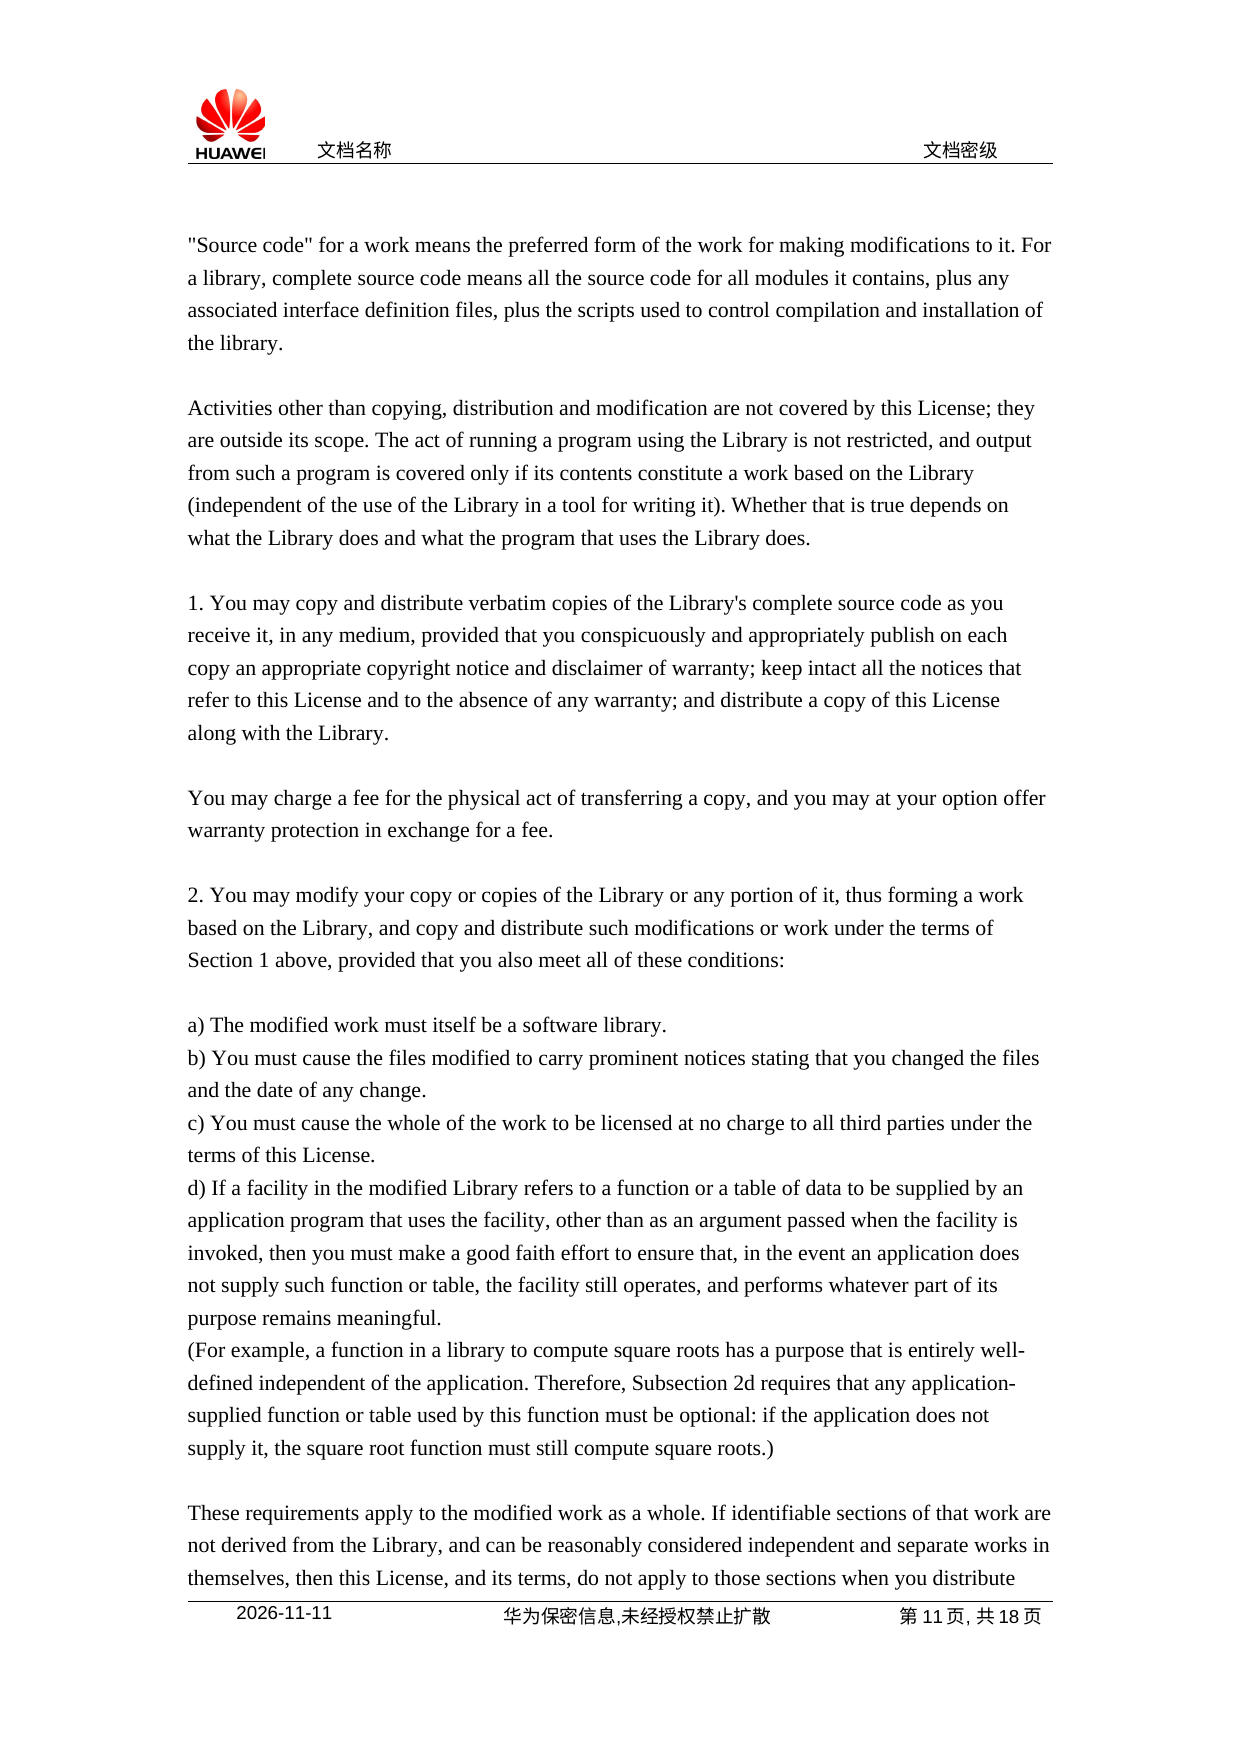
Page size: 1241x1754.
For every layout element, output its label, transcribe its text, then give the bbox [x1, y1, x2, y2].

text d) If a facility in the modified Library refers to a function or a table of data to be supplied by an application program that uses the facility, other than as an argument passed when the facility is invoked, then you must make a good faith effort to ensure that, in the event an application does not supply such function or table, the facility still operates, and performs whatever part of its purpose remains meaningful. [187, 1171, 1053, 1334]
text (For example, a function in a library to compute square roots has a purpose that is entirely well-defined independent of the application. Therefore, Subsection 2d requires that any application-supplied function or table used by this function must be optional: if the application does not supply it, the square root function must still compute square roots.) [187, 1334, 1053, 1464]
text b) You must cause the files modified to carry prominent notices stating that you changed the files and the date of any change. [187, 1041, 1053, 1106]
text Activities other than copying, distribution and modification are not covered by this License; they are outside its scope. The act of running a program using the Library is not restricted, and output from such a program is covered only if its contents constitute a work based on the Library (independent of the use of the Library in a tool for writing it). Whether that is true depends on what the Library does and what the program that uses the Library does. [187, 391, 1053, 554]
text a) The modified work must itself be a software library. [187, 1009, 1053, 1041]
text You may charge a fee for the physical act of transferring a copy, and you may at your option offer warranty protection in exchange for a fee. [187, 781, 1053, 846]
text 1. You may copy and distribute verbatim copies of the Library's complete source code as you receive it, in any medium, provided that you conspicuously and appropriately publish on each copy an appropriate copyright notice and disclaimer of warranty; keep intact all the notices that refer to this License and to the absence of any warranty; and distribute a copy of this License along with the Library. [187, 586, 1053, 749]
picture [196, 89, 265, 159]
text "Source code" for a work means the preferred form of the work for making modifications to it. For a library, complete source code means all the source code for all modules it contains, plus any associated interface definition files, plus the scripts used to control compilation and installation of the library. [187, 229, 1053, 359]
text 2. You may modify your copy or copies of the Library or any portion of it, thus forming a work based on the Library, and copy and distribute such modifications or work under the terms of Section 1 above, provided that you also meet all of these conditions: [187, 879, 1053, 976]
text c) You must cause the whole of the work to be licensed at no charge to all third parties under the terms of this License. [187, 1106, 1053, 1171]
